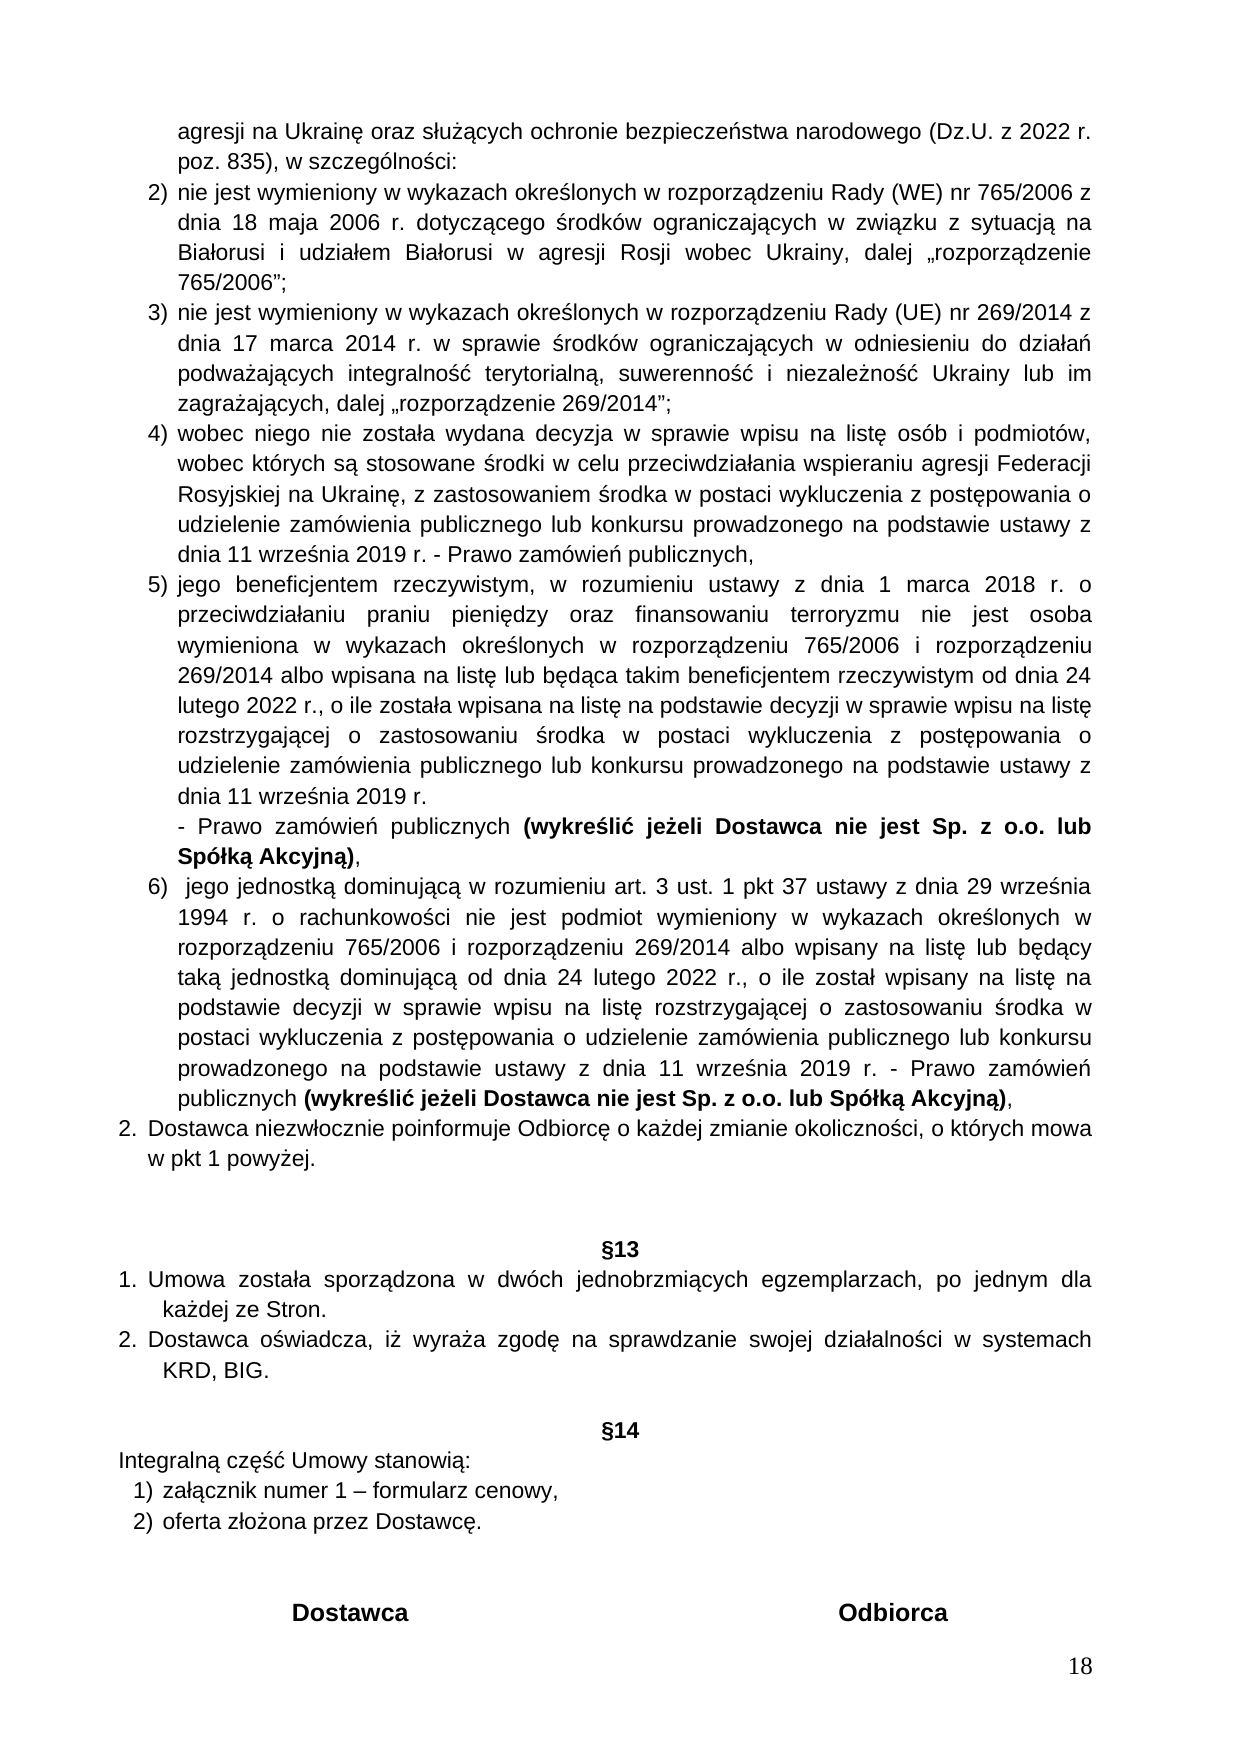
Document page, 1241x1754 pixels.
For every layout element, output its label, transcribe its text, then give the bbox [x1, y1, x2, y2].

text Dostawca Odbiorca [148, 1598, 1092, 1627]
list nie jest wymieniony w wykazach określonych w rozporządzeniu Rady (WE) nr 765/2006 z dnia 18 maja 2006 r. dotyczącego środków ograniczających w związku z sytuacją na Białorusi i udziałem Białorusi w agresji Rosji wobec Ukrainy, dalej „rozporządzenie 765/2006”; [148, 178, 1092, 296]
text Integralną część Umowy stanowią: [118, 1447, 1092, 1474]
list załącznik numer 1 – formularz cenowy, [133, 1477, 1092, 1504]
list jego jednostką dominującą w rozumieniu art. 3 ust. 1 pkt 37 ustawy z dnia 29 września 1994 r. o rachunkowości nie jest podmiot wymieniony w wykazach określonych w rozporządzeniu 765/2006 i rozporządzeniu 269/2014 albo wpisany na listę lub będący taką jednostką dominującą od dnia 24 lutego 2022 r., o ile został wpisany na listę na podstawie decyzji w sprawie wpisu na listę rozstrzygającej o zastosowaniu środka w postaci wykluczenia z postępowania o udzielenie zamówienia publicznego lub konkursu prowadzonego na podstawie ustawy z dnia 11 września 2019 r. - Prawo zamówień publicznych (wykreślić jeżeli Dostawca nie jest Sp. z o.o. lub Spółką Akcyjną), [148, 873, 1092, 1111]
list Dostawca niezwłocznie poinformuje Odbiorcę o każdej zmianie okoliczności, o których mowa w pkt 1 powyżej. [118, 1115, 1092, 1172]
list jego beneficjentem rzeczywistym, w rozumieniu ustawy z dnia 1 marca 2018 r. o przeciwdziałaniu praniu pieniędzy oraz finansowaniu terroryzmu nie jest osoba wymieniona w wykazach określonych w rozporządzeniu 765/2006 i rozporządzeniu 269/2014 albo wpisana na listę lub będąca takim beneficjentem rzeczywistym od dnia 24 lutego 2022 r., o ile została wpisana na listę na podstawie decyzji w sprawie wpisu na listę rozstrzygającej o zastosowaniu środka w postaci wykluczenia z postępowania o udzielenie zamówienia publicznego lub konkursu prowadzonego na podstawie ustawy z dnia 11 września 2019 r. [148, 571, 1092, 809]
list wobec niego nie została wydana decyzja w sprawie wpisu na listę osób i podmiotów, wobec których są stosowane środki w celu przeciwdziałania wspieraniu agresji Federacji Rosyjskiej na Ukrainę, z zastosowaniem środka w postaci wykluczenia z postępowania o udzielenie zamówienia publicznego lub konkursu prowadzonego na podstawie ustawy z dnia 11 września 2019 r. - Prawo zamówień publicznych, [148, 420, 1092, 567]
list nie jest wymieniony w wykazach określonych w rozporządzeniu Rady (UE) nr 269/2014 z dnia 17 marca 2014 r. w sprawie środków ograniczających w odniesieniu do działań podważających integralność terytorialną, suwerenność i niezależność Ukrainy lub im zagrażających, dalej „rozporządzenie 269/2014”; [148, 299, 1092, 416]
text - Prawo zamówień publicznych (wykreślić jeżeli Dostawca nie jest Sp. z o.o. lub Spółką Akcyjną), [177, 813, 1092, 869]
list Umowa została sporządzona w dwóch jednobrzmiących egzemplarzach, po jednym dla każdej ze Stron. [118, 1266, 1092, 1323]
text §13 [148, 1236, 1092, 1262]
list oferta złożona przez Dostawcę. [133, 1508, 1092, 1534]
text §14 [148, 1417, 1092, 1443]
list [148, 118, 1092, 175]
list Dostawca oświadcza, iż wyraża zgodę na sprawdzanie swojej działalności w systemach KRD, BIG. [118, 1326, 1092, 1383]
